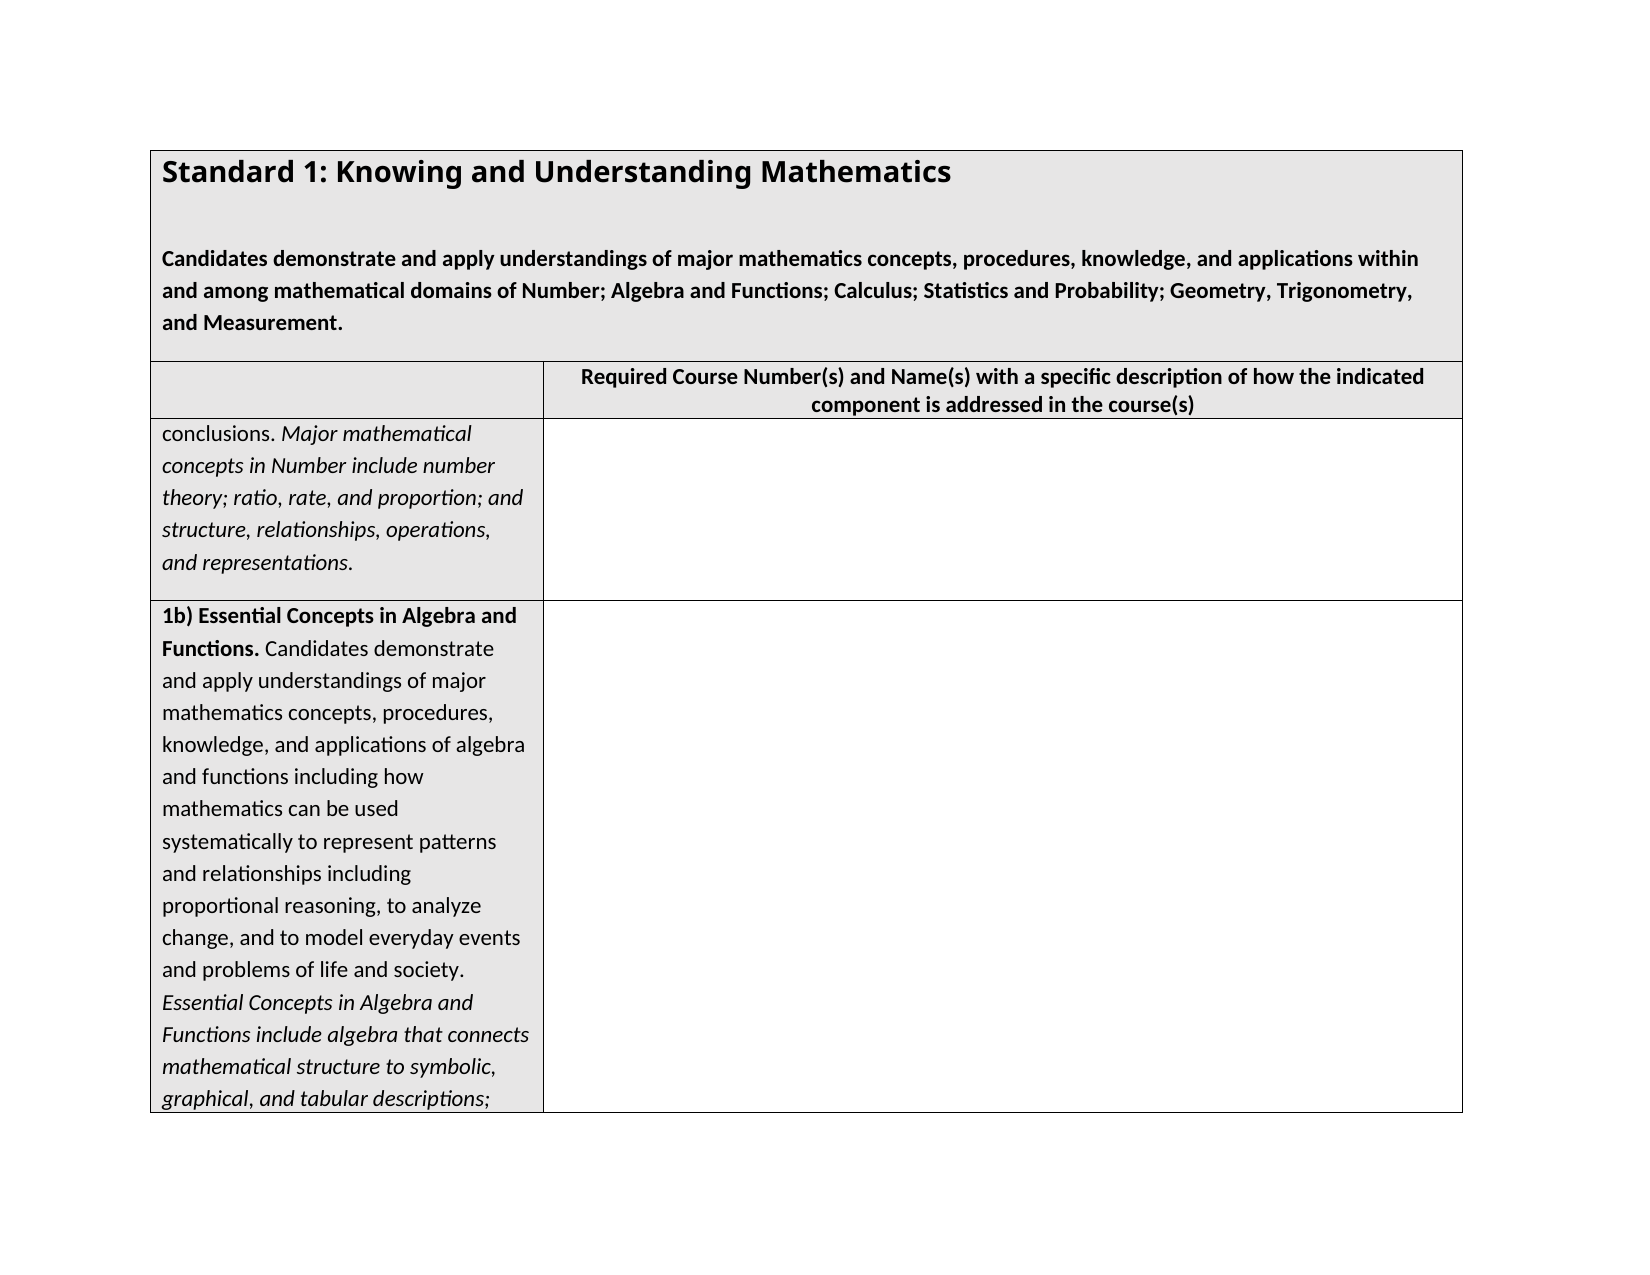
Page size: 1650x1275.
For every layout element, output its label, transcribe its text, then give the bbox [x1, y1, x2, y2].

table_cell 1b) Essential Concepts in Algebra and Functions. Candidates demonstrate and apply understandings of major mathematics concepts, procedures, knowledge, and applications of algebra and functions including how mathematics can be used systematically to represent patterns and relationships including proportional reasoning, to analyze change, and to model everyday events and problems of life and society. Essential Concepts in Algebra and Functions include algebra that connects mathematical structure to symbolic, graphical, and tabular descriptions; connecting algebra to functions; and developing families of functions as a fundamental concept of mathematics. Additional Concepts should include algebra from a more theoretical approach including relationship between structures (e.g., groups, rings, and fields) as well as formal structures for number systems and numerical and symbolic calculations. [151, 601, 543, 1112]
table_cell [544, 419, 1462, 600]
table_cell Required Course Number(s) and Name(s) with a specific description of how the indicated component is addressed in the course(s) [544, 362, 1462, 418]
table_cell [544, 601, 1462, 1112]
table_header Standard 1: Knowing and Understanding Mathematics Candidates demonstrate and apply understandings of major mathematics concepts, procedures, knowledge, and applications within and among mathematical domains of Number; Algebra and Functions; Calculus; Statistics and Probability; Geometry, Trigonometry, and Measurement. [151, 151, 1462, 361]
table_cell [151, 362, 543, 418]
table_cell 1a) Essential Concepts in Number. Candidates demonstrate and apply understandings of major mathematics concepts, procedures, knowledge, and applications of number including flexibly applying procedures, using real and rational numbers in contexts, developing solution strategies, and evaluating the correctness of conclusions. Major mathematical concepts in Number include number theory; ratio, rate, and proportion; and structure, relationships, operations, and representations. [151, 419, 543, 600]
